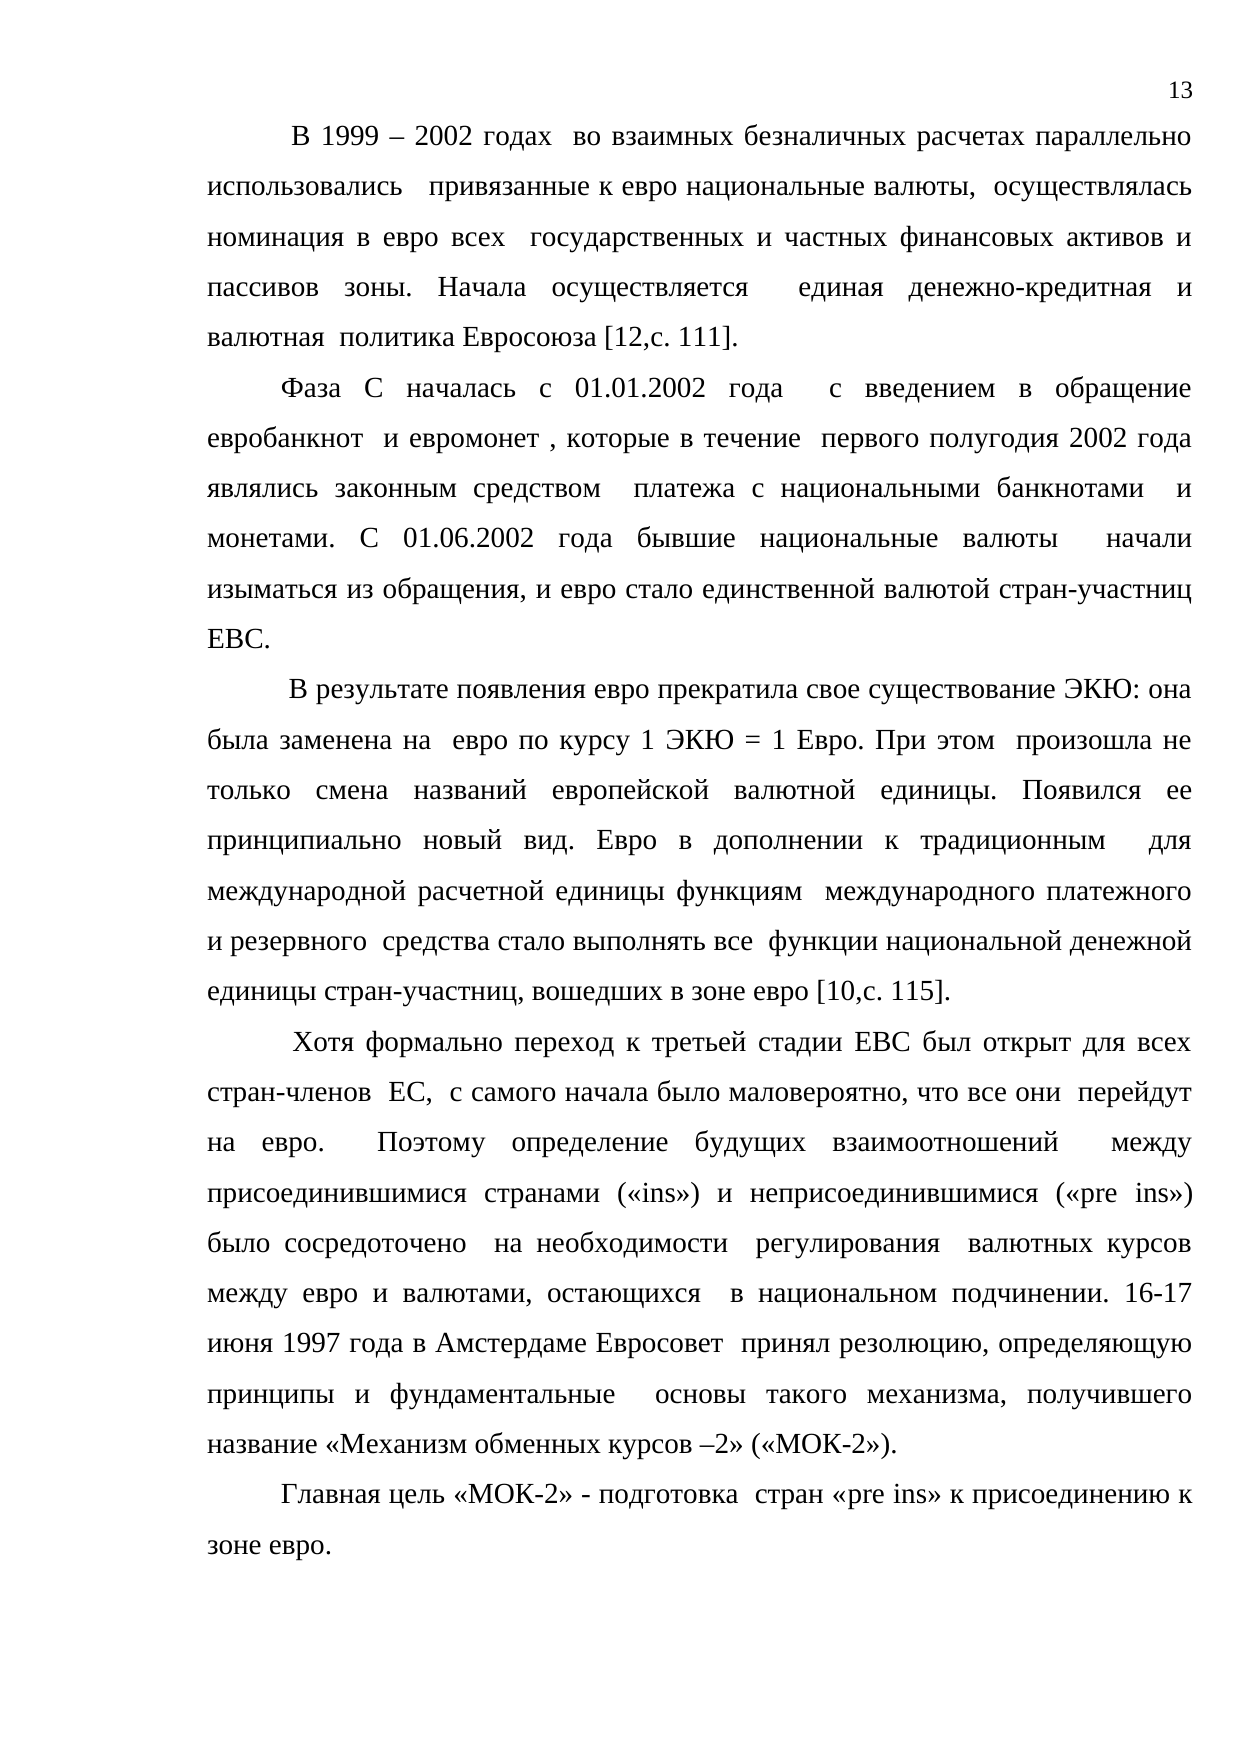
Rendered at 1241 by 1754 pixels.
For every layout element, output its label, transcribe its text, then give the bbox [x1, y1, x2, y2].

text В результате появления евро прекратила свое существование ЭКЮ: она была заменена на евро по курсу 1 ЭКЮ = 1 Евро. При этом произошла не только смена названий европейской валютной единицы. Появился ее принципиально новый вид. Евро в дополнении к традиционным для международной расчетной единицы функциям международного платежного и резервного средства стало выполнять все функции национальной денежной единицы стран-участниц, вошедших в зоне евро [10,c. 115]. [207, 672, 1193, 1007]
text Фаза С началась с 01.01.2002 года с введением в обращение евробанкнот и евромонет , которые в течение первого полугодия 2002 года являлись законным средством платежа с национальными банкнотами и монетами. С 01.06.2002 года бывшие национальные валюты начали изыматься из обращения, и евро стало единственной валютой стран-участниц ЕВС. [207, 370, 1193, 655]
text Главная цель «МОК-2» - подготовка стран «pre ins» к присоединению к зоне евро. [207, 1477, 1193, 1560]
text В 1999 – 2002 годах во взаимных безналичных расчетах параллельно использовались привязанные к евро национальные валюты, осуществлялась номинация в евро всех государственных и частных финансовых активов и пассивов зоны. Начала осуществляется единая денежно-кредитная и валютная политика Евросоюза [12,c. 111]. [207, 118, 1193, 353]
text Хотя формально переход к третьей стадии ЕВС был открыт для всех стран-членов ЕС, с самого начала было маловероятно, что все они перейдут на евро. Поэтому определение будущих взаимоотношений между присоединившимися странами («ins») и неприсоединившимися («pre ins») было сосредоточено на необходимости регулирования валютных курсов между евро и валютами, остающихся в национальном подчинении. 16-17 июня 1997 года в Амстердаме Евросовет принял резолюцию, определяющую принципы и фундаментальные основы такого механизма, получившего название «Механизм обменных курсов –2» («МОК-2»). [207, 1024, 1193, 1460]
